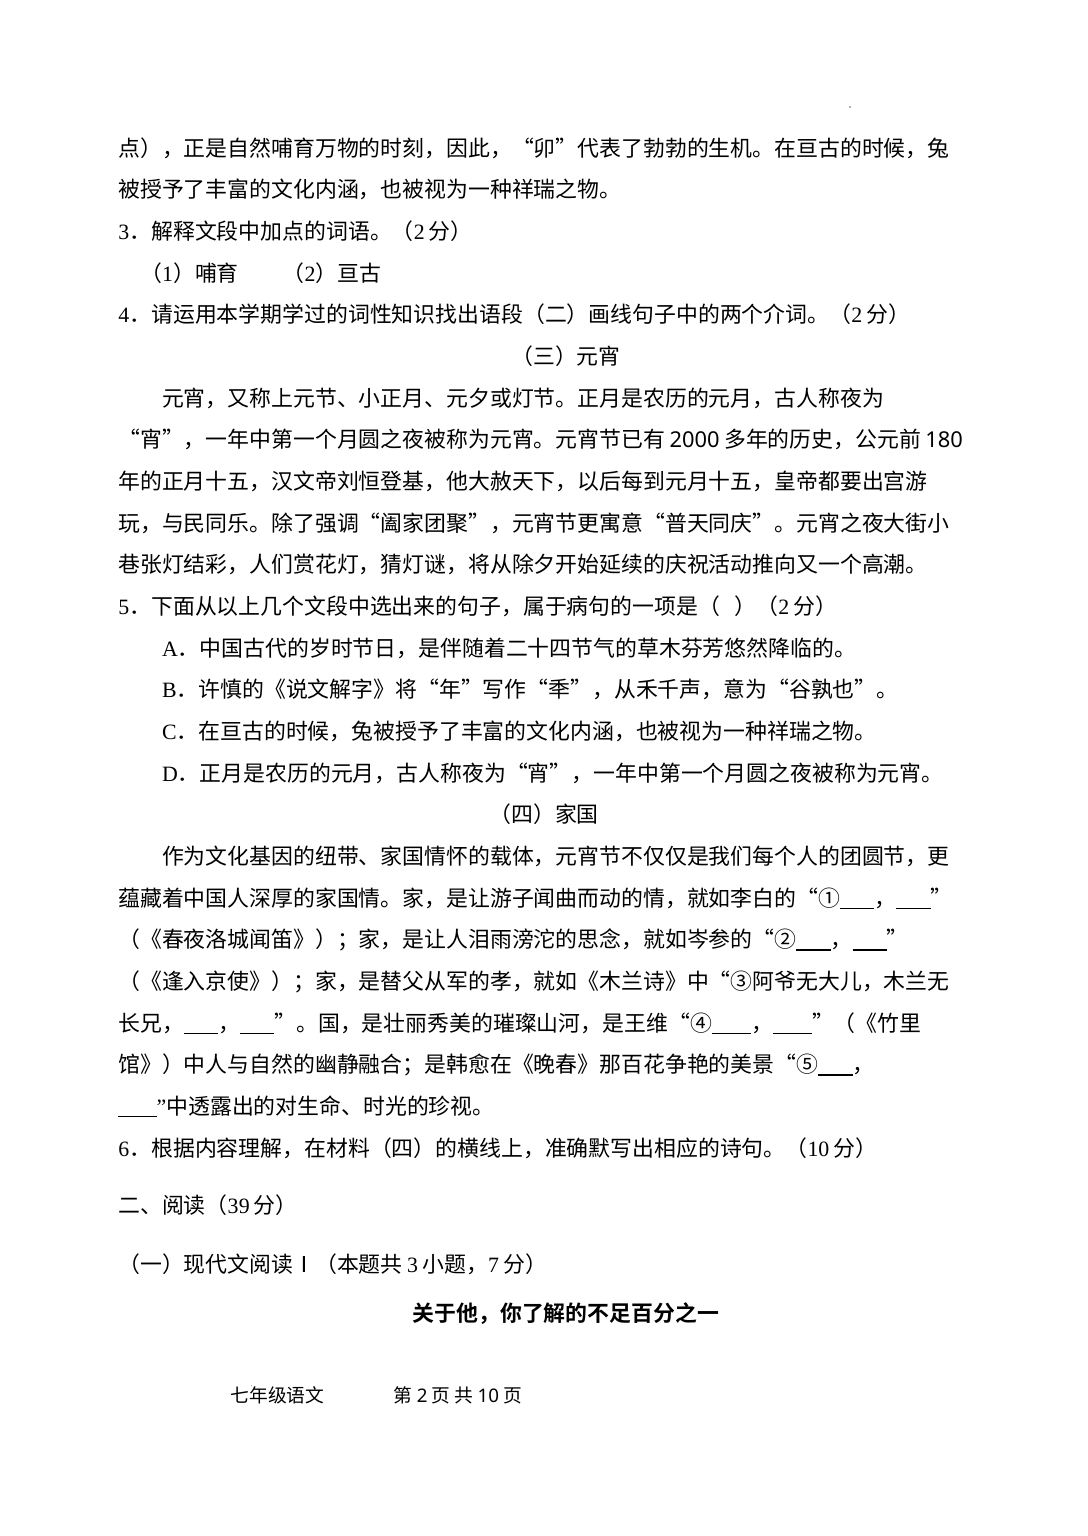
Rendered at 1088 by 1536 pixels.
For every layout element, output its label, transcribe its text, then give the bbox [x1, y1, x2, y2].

text 3．解释文段中加点的词语。（2分） [118, 206, 969, 248]
text 关于他，你了解的不足百分之一 [118, 1290, 969, 1330]
text B．许慎的《说文解字》将“年”写作“秊”，从禾千声，意为“谷孰也”。 [118, 664, 969, 706]
text 作为文化基因的纽带、家国情怀的载体，元宵节不仅仅是我们每个人的团圆节，更蕴藏着中国人深厚的家国情。家，是让游子闻曲而动的情，就如李白的“① ， ”（《春夜洛城闻笛》）；家，是让人泪雨滂沱的思念，就如岑参的“② ， ”（《逢入京使》）；家，是替父从军的孝，就如《木兰诗》中“③阿爷无大儿，木兰无长兄， ， ”。国，是壮丽秀美的璀璨山河，是王维“④ ， ”（《竹里馆》）中人与自然的幽静融合；是韩愈在《晚春》那百花争艳的美景“⑤ ， [118, 831, 969, 1081]
text D．正月是农历的元月，古人称夜为“宵”，一年中第一个月圆之夜被称为元宵。 [118, 748, 969, 789]
text （1）哺育 （2）亘古 [118, 248, 969, 289]
text 4．请运用本学期学过的词性知识找出语段（二）画线句子中的两个介词。（2分） [118, 289, 969, 331]
text （一）现代文阅读Ⅰ（本题共3小题，7分） [118, 1239, 969, 1280]
text 5．下面从以上几个文段中选出来的句子，属于病句的一项是（ ）（2分） [118, 581, 969, 623]
text 元宵，又称上元节、小正月、元夕或灯节。正月是农历的元月，古人称夜为“宵”，一年中第一个月圆之夜被称为元宵。元宵节已有2000多年的历史，公元前180年的正月十五，汉文帝刘恒登基，他大赦天下，以后每到元月十五，皇帝都要出宫游玩，与民同乐。除了强调“阖家团聚”，元宵节更寓意“普天同庆”。元宵之夜大街小巷张灯结彩，人们赏花灯，猜灯谜，将从除夕开始延续的庆祝活动推向又一个高潮。 [118, 373, 969, 581]
text （三）元宵 [118, 331, 969, 373]
text A．中国古代的岁时节日，是伴随着二十四节气的草木芬芳悠然降临的。 [118, 623, 969, 664]
text C．在亘古的时候，兔被授予了丰富的文化内涵，也被视为一种祥瑞之物。 [118, 706, 969, 748]
text 6．根据内容理解，在材料（四）的横线上，准确默写出相应的诗句。（10分） [118, 1123, 969, 1164]
text 二、阅读（39分） [118, 1181, 969, 1222]
text ”中透露出的对生命、时光的珍视。 [118, 1081, 969, 1123]
text （四）家国 [118, 789, 969, 831]
